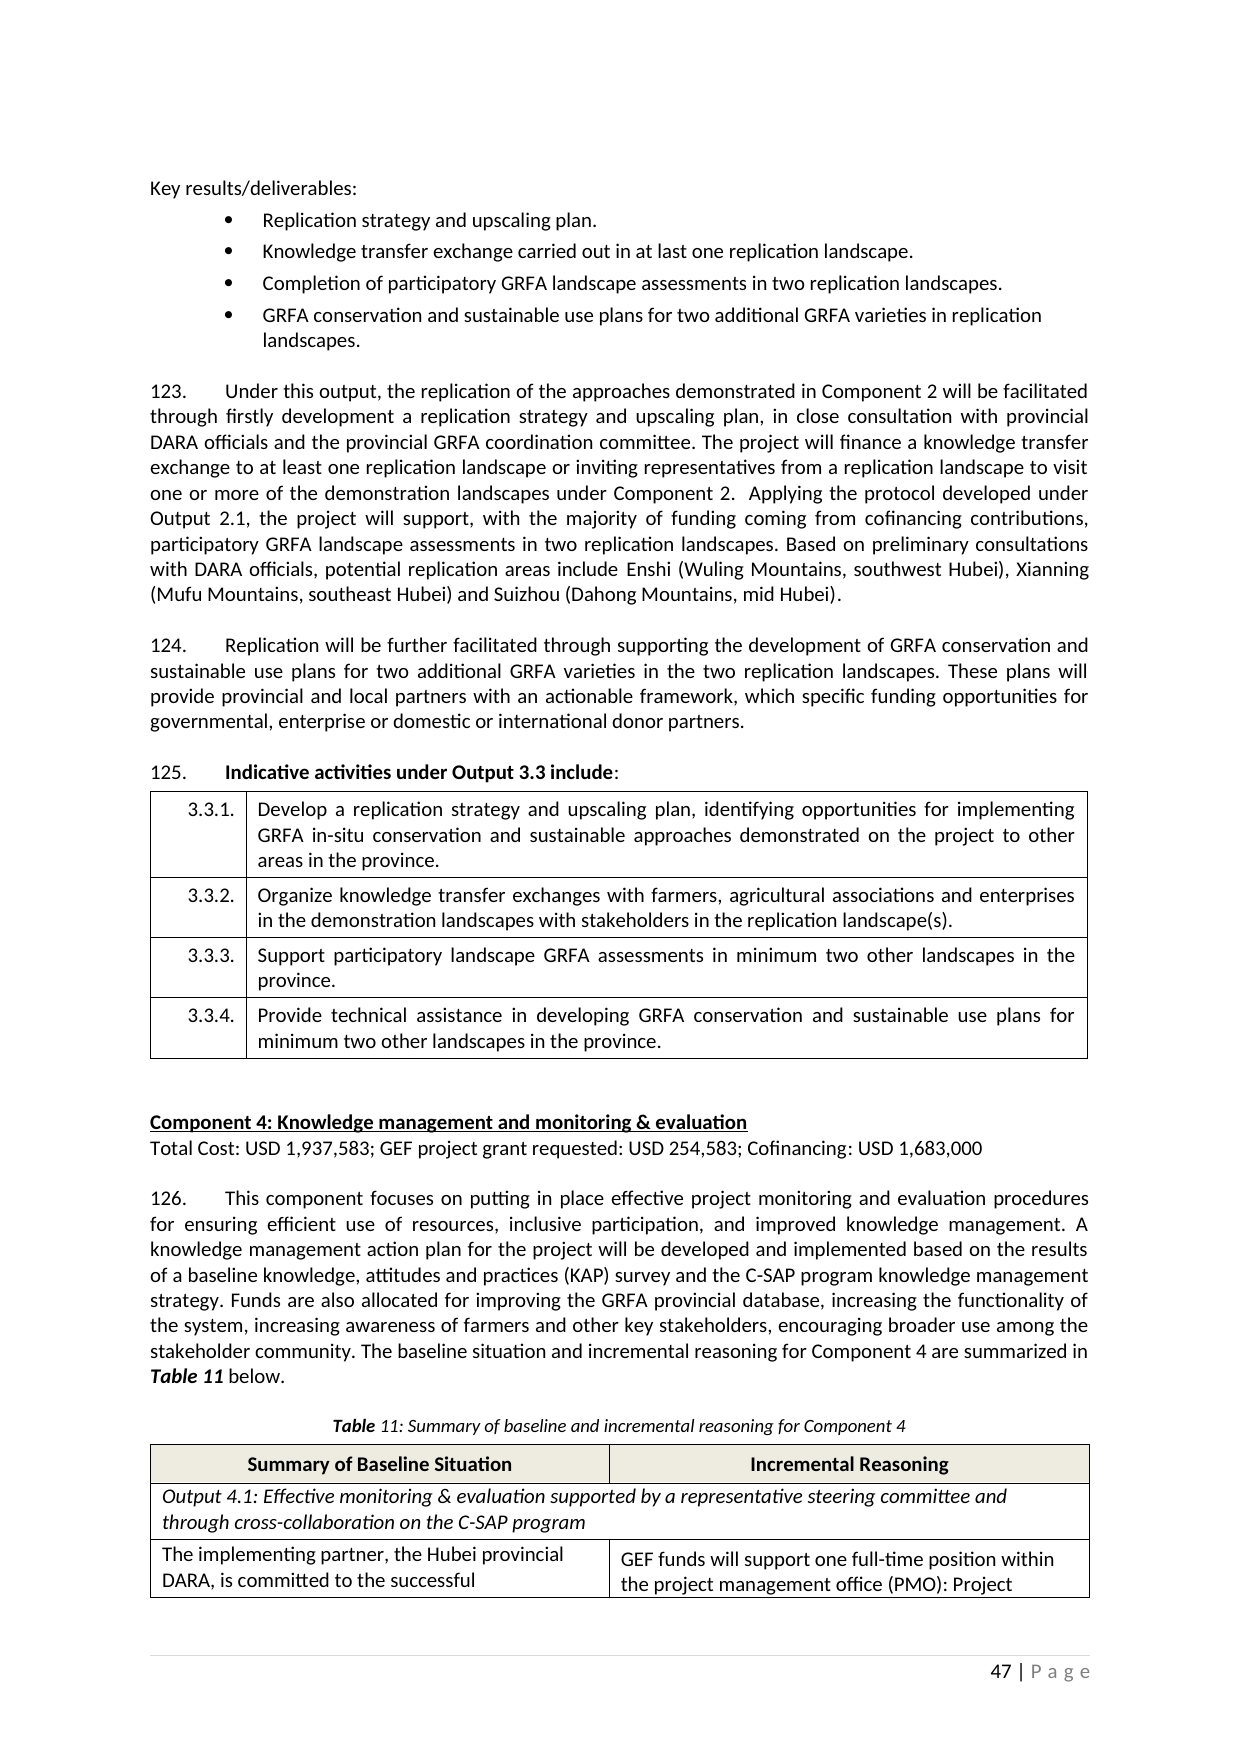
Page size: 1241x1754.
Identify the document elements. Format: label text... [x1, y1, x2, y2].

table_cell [610, 1540, 1089, 1597]
list Indicative activities under Output 3.3 include: [150, 759, 1090, 785]
list Replication strategy and upscaling plan. [225, 207, 1090, 232]
text Table 11: Summary of baseline and incremental reasoning for Component 4 [150, 1414, 1090, 1437]
list Under this output, the replication of the approaches demonstrated in Component 2 will be facilitated through firstly development a replication strategy and upscaling plan, in close consultation with provincial DARA officials and the provincial GRFA coordination committee. The project will finance a knowledge transfer exchange to at least one replication landscape or inviting representatives from a replication landscape to visit one or more of the demonstration landscapes under Component 2. Applying the protocol developed under Output 2.1, the project will support, with the majority of funding coming from cofinancing contributions, participatory GRFA landscape assessments in two replication landscapes. Based on preliminary consultations with DARA officials, potential replication areas include Enshi (Wuling Mountains, southwest Hubei), Xianning (Mufu Mountains, southeast Hubei) and Suizhou (Dahong Mountains, mid Hubei). [150, 378, 1090, 607]
text Component 4: Knowledge management and monitoring & evaluation [150, 1109, 1090, 1135]
table_cell 3.3.4. [151, 998, 246, 1057]
table_cell 3.3.3. [151, 938, 246, 997]
list GRFA conservation and sustainable use plans for two additional GRFA varieties in replication landscapes. [225, 302, 1090, 353]
list Knowledge transfer exchange carried out in at last one replication landscape. [225, 239, 1090, 264]
table_cell Output 4.1: Effective monitoring & evaluation supported by a representative steering committee and through cross-collaboration on the C-SAP program [151, 1484, 1089, 1538]
text Total Cost: USD 1,937,583; GEF project grant requested: USD 254,583; Cofinancing: USD 1,683,000 [150, 1135, 1090, 1160]
table_header Summary of Baseline Situation [151, 1445, 609, 1482]
list Replication will be further facilitated through supporting the development of GRFA conservation and sustainable use plans for two additional GRFA varieties in the two replication landscapes. These plans will provide provincial and local partners with an actionable framework, which specific funding opportunities for governmental, enterprise or domestic or international donor partners. [150, 632, 1090, 734]
list Completion of participatory GRFA landscape assessments in two replication landscapes. [225, 270, 1090, 296]
table_header 3.3.1. [151, 792, 246, 877]
table_cell Support participatory landscape GRFA assessments in minimum two other landscapes in the province. [247, 938, 1087, 997]
text Key results/deliverables: [150, 175, 1090, 201]
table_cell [151, 1540, 609, 1597]
table_cell Organize knowledge transfer exchanges with farmers, agricultural associations and enterprises in the demonstration landscapes with stakeholders in the replication landscape(s). [247, 878, 1087, 937]
table_header Incremental Reasoning [610, 1445, 1089, 1482]
table_cell 3.3.2. [151, 878, 246, 937]
table_cell Provide technical assistance in developing GRFA conservation and sustainable use plans for minimum two other landscapes in the province. [247, 998, 1087, 1057]
list This component focuses on putting in place effective project monitoring and evaluation procedures for ensuring efficient use of resources, inclusive participation, and improved knowledge management. A knowledge management action plan for the project will be developed and implemented based on the results of a baseline knowledge, attitudes and practices (KAP) survey and the C-SAP program knowledge management strategy. Funds are also allocated for improving the GRFA provincial database, increasing the functionality of the system, increasing awareness of farmers and other key stakeholders, encouraging broader use among the stakeholder community. The baseline situation and incremental reasoning for Component 4 are summarized in Table 11 below. [150, 1186, 1090, 1389]
table_header Develop a replication strategy and upscaling plan, identifying opportunities for implementing GRFA in-situ conservation and sustainable approaches demonstrated on the project to other areas in the province. [247, 792, 1087, 877]
